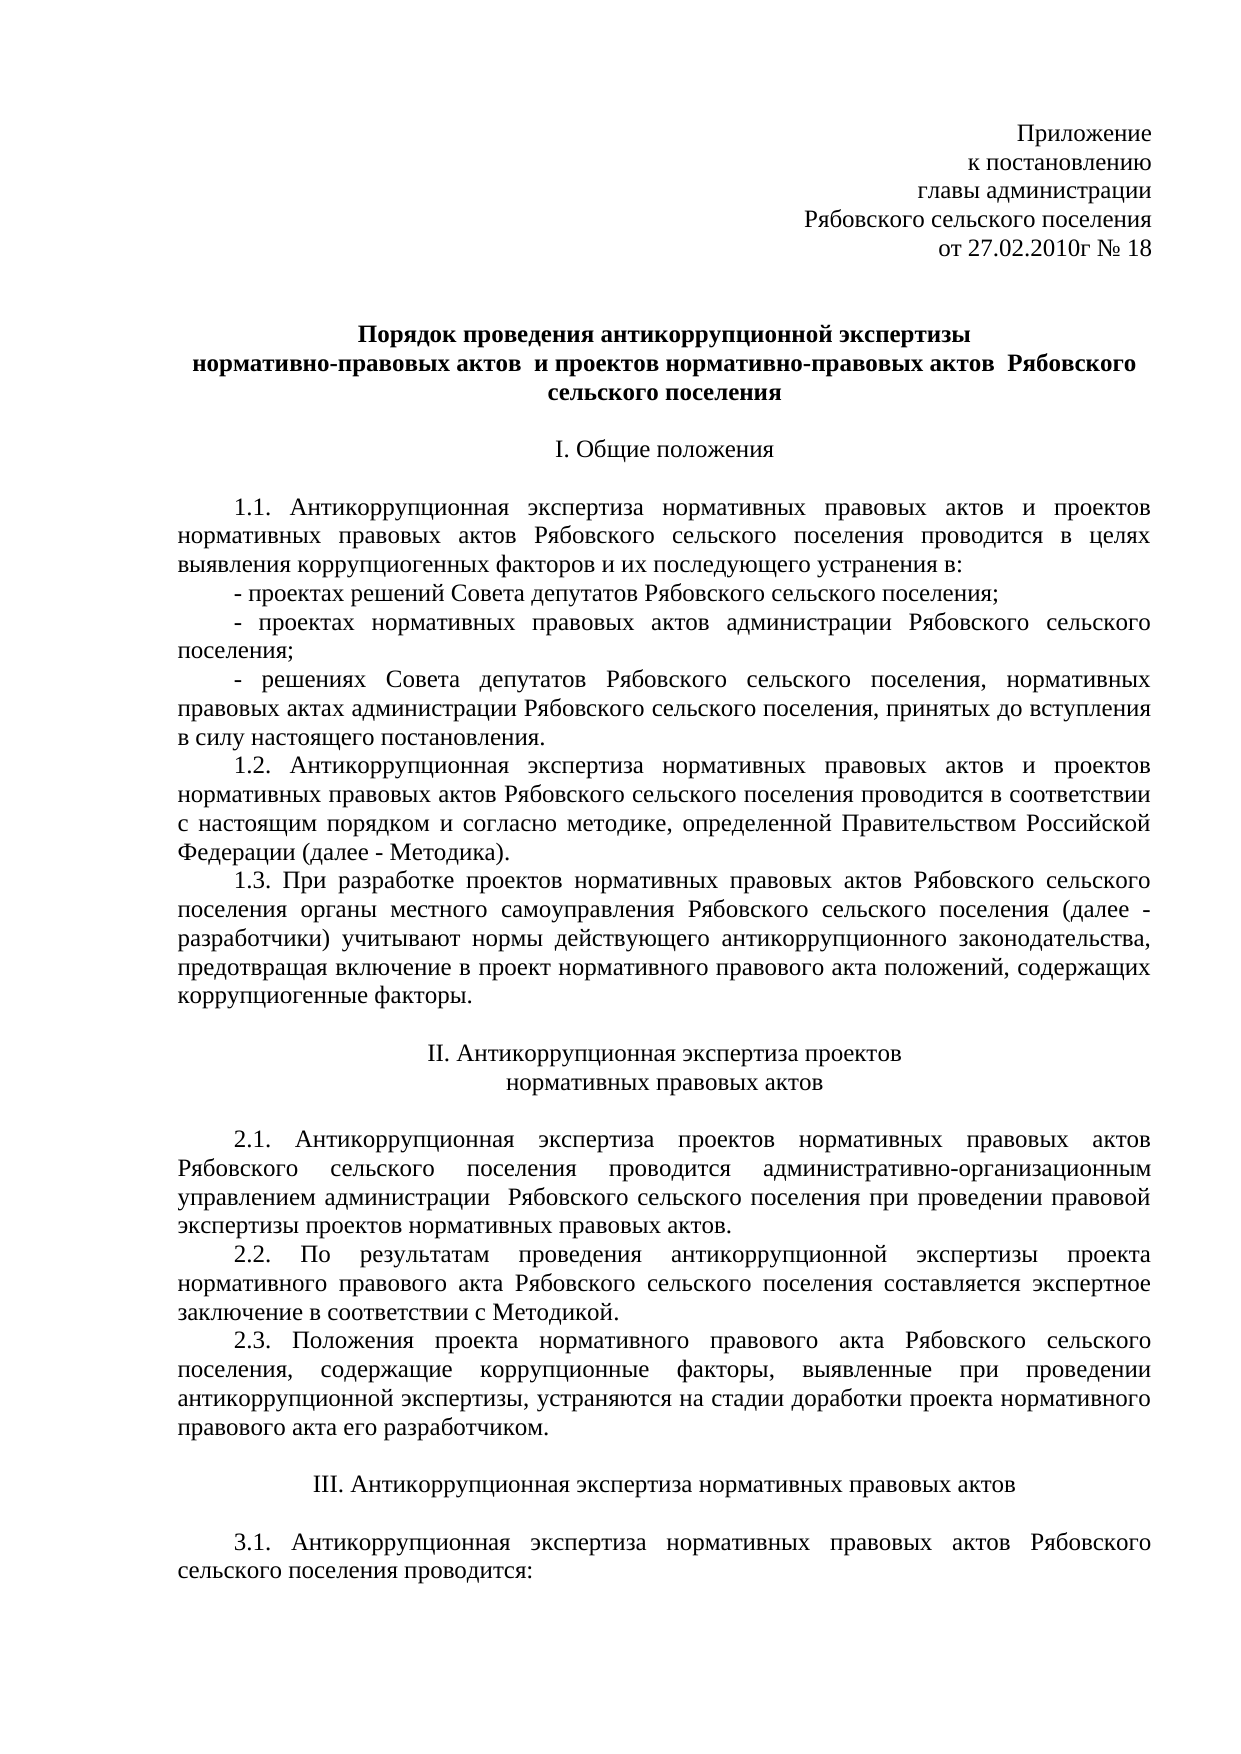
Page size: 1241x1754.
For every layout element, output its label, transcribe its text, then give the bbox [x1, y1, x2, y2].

text 1.1. Антикоррупционная экспертиза нормативных правовых актов и проектов нормативных правовых актов Рябовского сельского поселения проводится в целях выявления коррупциогенных факторов и их последующего устранения в: [177, 492, 1152, 578]
text 1.3. При разработке проектов нормативных правовых актов Рябовского сельского поселения органы местного самоуправления Рябовского сельского поселения (далее - разработчики) учитывают нормы действующего антикоррупционного законодательства, предотвращая включение в проект нормативного правового акта положений, содержащих коррупциогенные факторы. [177, 866, 1152, 1009]
text - решениях Совета депутатов Рябовского сельского поселения, нормативных правовых актах администрации Рябовского сельского поселения, принятых до вступления в силу настоящего постановления. [177, 664, 1152, 751]
text 3.1. Антикоррупционная экспертиза нормативных правовых актов Рябовского сельского поселения проводится: [177, 1527, 1152, 1584]
text 2.1. Антикоррупционная экспертиза проектов нормативных правовых актов Рябовского сельского поселения проводится административно-организационным управлением администрации Рябовского сельского поселения при проведении правовой экспертизы проектов нормативных правовых актов. [177, 1124, 1152, 1239]
text 1.2. Антикоррупционная экспертиза нормативных правовых актов и проектов нормативных правовых актов Рябовского сельского поселения проводится в соответствии с настоящим порядком и согласно методике, определенной Правительством Российской Федерации (далее - Методика). [177, 751, 1152, 866]
text Рябовского сельского поселения [177, 204, 1152, 233]
text - проектах нормативных правовых актов администрации Рябовского сельского поселения; [177, 607, 1152, 664]
text нормативных правовых актов [177, 1067, 1152, 1096]
text III. Антикоррупционная экспертиза нормативных правовых актов [177, 1469, 1152, 1498]
text к постановлению [177, 147, 1152, 176]
text Порядок проведения антикоррупционной экспертизы [177, 319, 1152, 348]
text I. Общие положения [177, 434, 1152, 463]
text Приложение [177, 118, 1152, 147]
text 2.2. По результатам проведения антикоррупционной экспертизы проекта нормативного правового акта Рябовского сельского поселения составляется экспертное заключение в соответствии с Методикой. [177, 1239, 1152, 1326]
text II. Антикоррупционная экспертиза проектов [177, 1038, 1152, 1067]
text от 27.02.2010г № 18 [177, 233, 1152, 262]
text главы администрации [177, 176, 1152, 204]
text - проектах решений Совета депутатов Рябовского сельского поселения; [177, 578, 1152, 607]
text 2.3. Положения проекта нормативного правового акта Рябовского сельского поселения, содержащие коррупционные факторы, выявленные при проведении антикоррупционной экспертизы, устраняются на стадии доработки проекта нормативного правового акта его разработчиком. [177, 1326, 1152, 1441]
text нормативно-правовых актов и проектов нормативно-правовых актов Рябовского сельского поселения [177, 348, 1152, 406]
